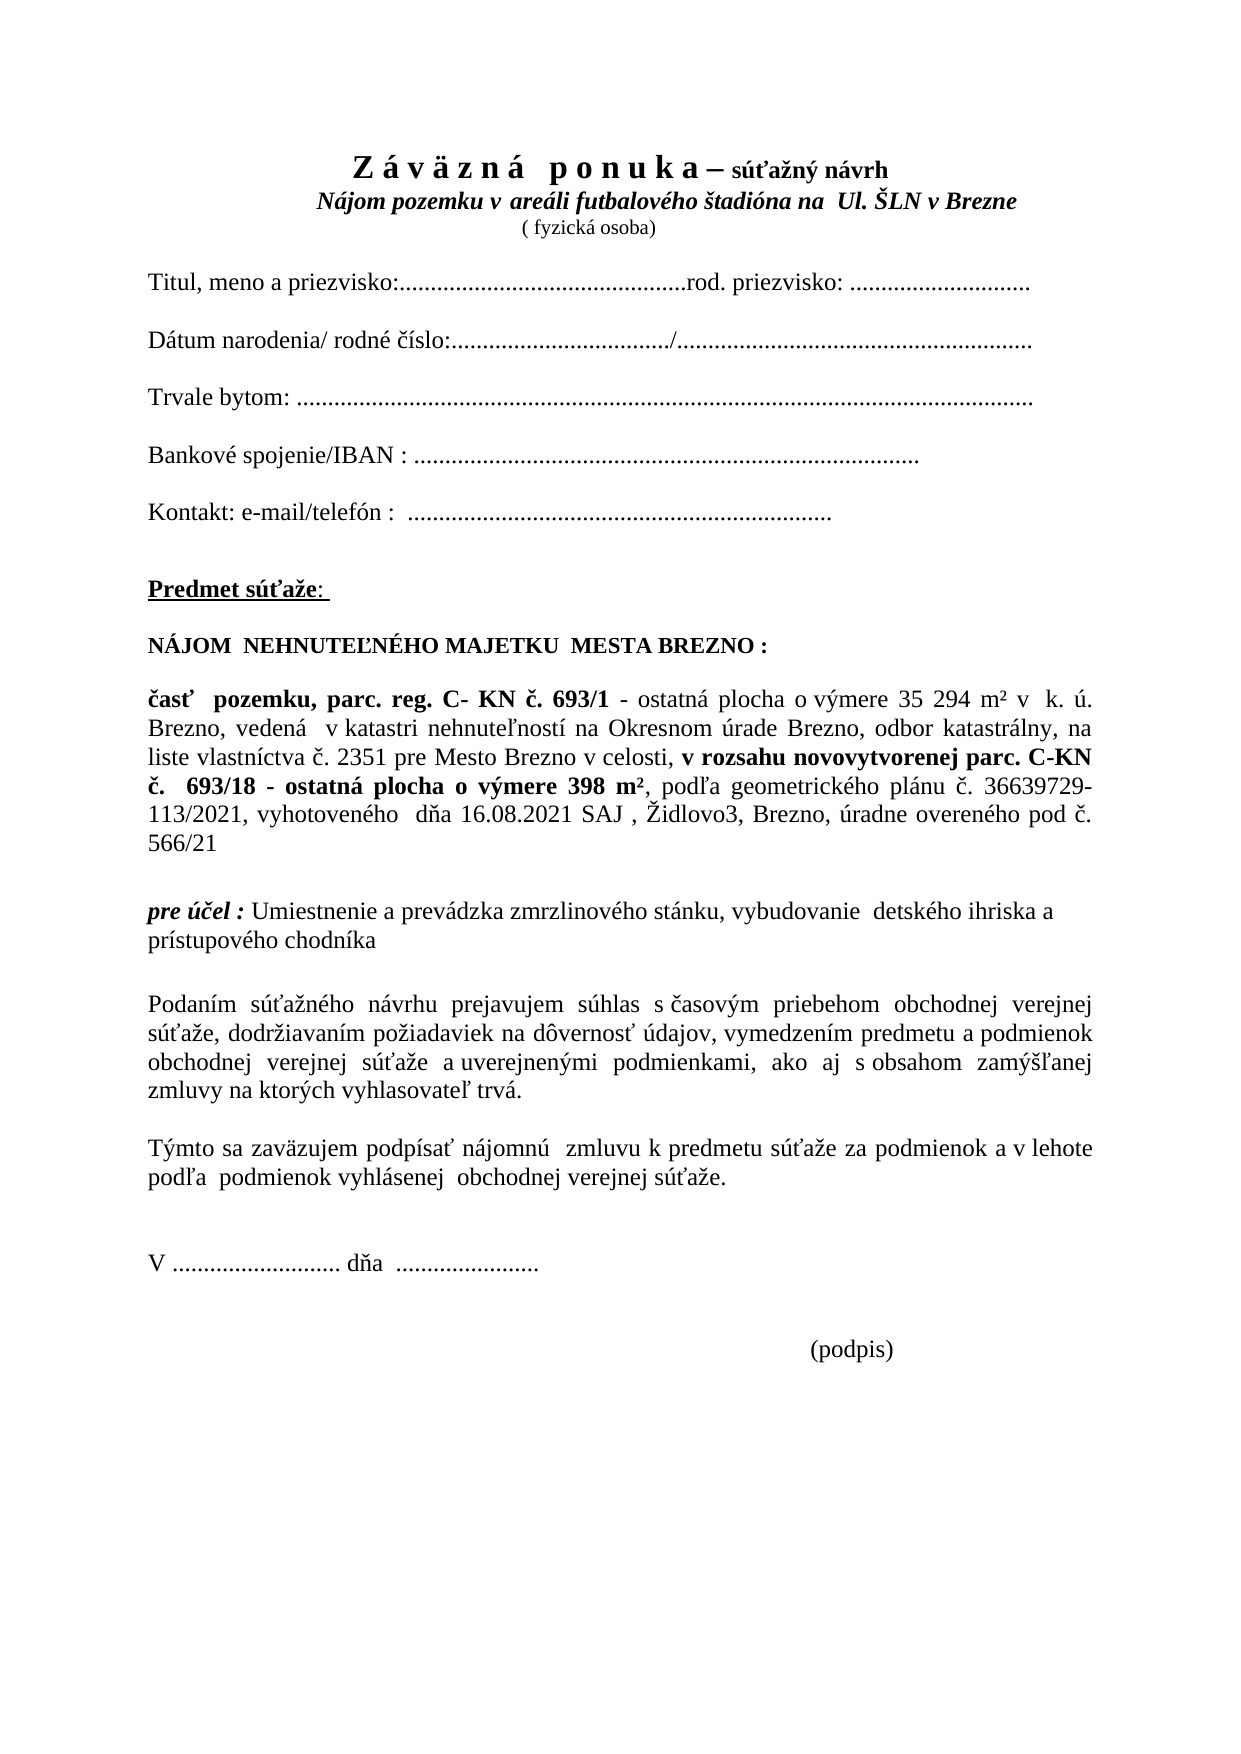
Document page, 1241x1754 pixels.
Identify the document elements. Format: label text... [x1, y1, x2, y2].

text Týmto sa zaväzujem podpísať nájomnú zmluvu k predmetu súťaže za podmienok a v lehote podľa podmienok vyhlásenej obchodnej verejnej súťaže. [148, 1133, 1093, 1190]
text Bankové spojenie/IBAN : ................................................................................. [148, 440, 1093, 469]
text Dátum narodenia/ rodné číslo:.................................../......................................................... [148, 325, 1093, 354]
text Z á v ä z n á p o n u k a – súťažný návrh [148, 148, 1093, 186]
text nájom NEhnuteľného majetku Mesta Brezno : [148, 632, 1093, 658]
text Podaním súťažného návrhu prejavujem súhlas s časovým priebehom obchodnej verejnej súťaže, dodržiavaním požiadaviek na dôvernosť údajov, vymedzením predmetu a podmienok obchodnej verejnej súťaže a uverejnenými podmienkami, ako aj s obsahom zamýšľanej zmluvy na ktorých vyhlasovateľ trvá. [148, 989, 1093, 1104]
text Titul, meno a priezvisko:..............................................rod. priezvisko: ............................. [148, 267, 1093, 296]
text Kontakt: e-mail/telefón : .................................................................... [148, 497, 1093, 526]
text ( fyzická osoba) [148, 215, 1093, 239]
subtitle pre účel : Umiestnenie a prevádzka zmrzlinového stánku, vybudovanie detského ihriska a prístupového chodníka [148, 897, 1093, 954]
text (podpis) [148, 1334, 1093, 1363]
text V ........................... dňa ....................... [148, 1248, 1093, 1277]
text Trvale bytom: ...................................................................................................................... [148, 382, 1093, 411]
text Nájom pozemku v areáli futbalového štadióna na Ul. ŠLN v Brezne [148, 186, 1093, 215]
text Predmet súťaže: [148, 574, 1093, 603]
text časť pozemku, parc. reg. C- KN č. 693/1 - ostatná plocha o výmere 35 294 m² v k. ú. Brezno, vedená v katastri nehnuteľností na Okresnom úrade Brezno, odbor katastrálny, na liste vlastníctva č. 2351 pre Mesto Brezno v celosti, v rozsahu novovytvorenej parc. C-KN č. 693/18 - ostatná plocha o výmere 398 m², podľa geometrického plánu č. 36639729-113/2021, vyhotoveného dňa 16.08.2021 SAJ , Židlovo3, Brezno, úradne overeného pod č. 566/21 [148, 684, 1093, 857]
